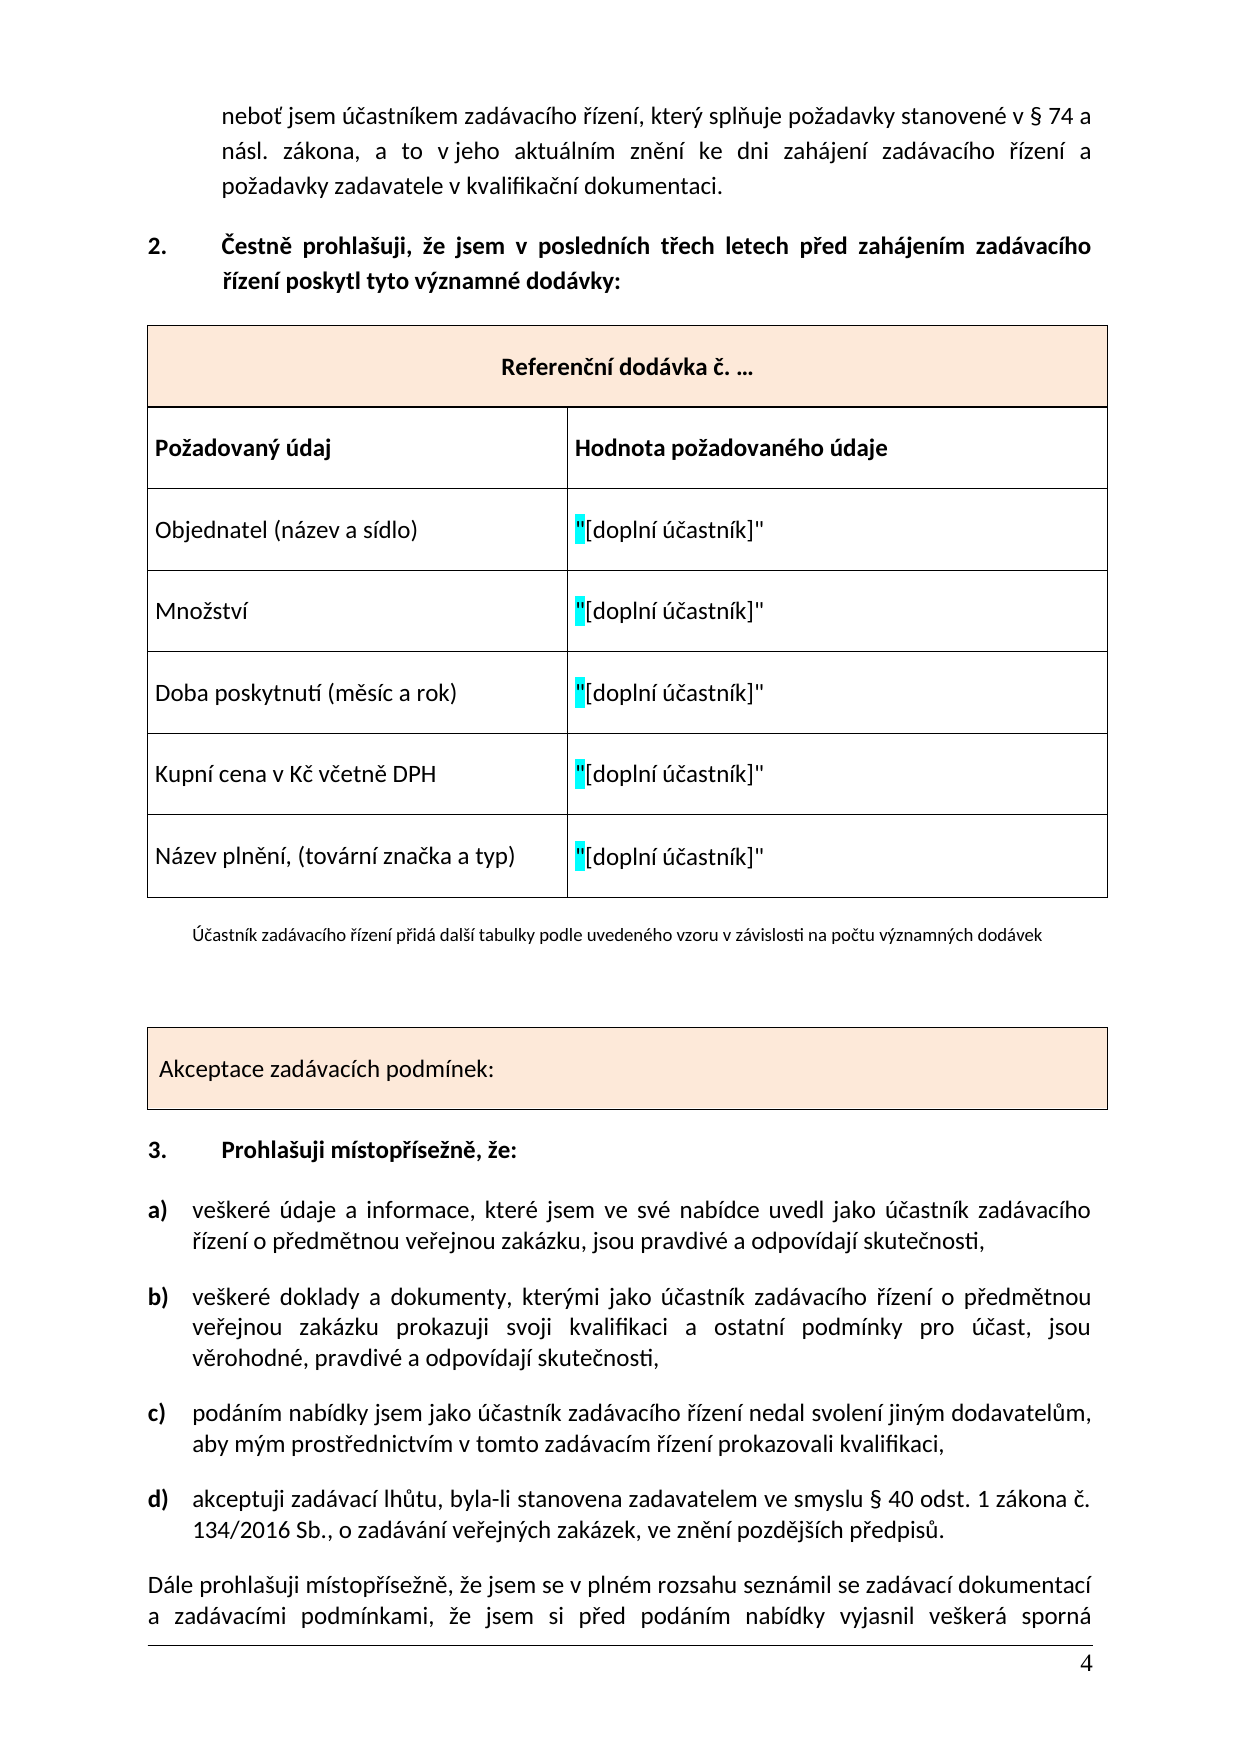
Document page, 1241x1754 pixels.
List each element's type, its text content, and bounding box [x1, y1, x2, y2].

list veškeré údaje a informace, které jsem ve své nabídce uvedl jako účastník zadávacího řízení o předmětnou veřejnou zakázku, jsou pravdivé a odpovídají skutečnosti, [148, 1194, 1093, 1256]
list akceptuji zadávací lhůtu, byla-li stanovena zadavatelem ve smyslu § 40 odst. 1 zákona č. 134/2016 Sb., o zadávání veřejných zakázek, ve znění pozdějších předpisů. [148, 1483, 1093, 1544]
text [148, 1569, 1093, 1630]
table_cell Hodnota požadovaného údaje [568, 408, 1107, 488]
table_cell Požadovaný údaj [148, 408, 567, 488]
list neboť jsem účastníkem zadávacího řízení, který splňuje požadavky stanovené v § 74 a násl. zákona, a to v jeho aktuálním znění ke dni zahájení zadávacího řízení a požadavky zadavatele v kvalifikační dokumentaci. [221, 100, 1093, 200]
table_cell [568, 571, 1107, 651]
list Prohlašuji místopřísežně, že: [148, 1134, 1093, 1165]
table_header Akceptace zadávacích podmínek: [148, 1028, 1107, 1108]
table_cell [568, 652, 1107, 733]
table_cell [568, 489, 1107, 569]
list Účastník zadávacího řízení přidá další tabulky podle uvedeného vzoru v závislosti na počtu významných dodávek [192, 923, 1122, 946]
list veškeré doklady a dokumenty, kterými jako účastník zadávacího řízení o předmětnou veřejnou zakázku prokazuji svoji kvalifikaci a ostatní podmínky pro účast, jsou věrohodné, pravdivé a odpovídají skutečnosti, [148, 1281, 1093, 1372]
list podáním nabídky jsem jako účastník zadávacího řízení nedal svolení jiným dodavatelům, aby mým prostřednictvím v tomto zadávacím řízení prokazovali kvalifikaci, [148, 1397, 1093, 1458]
table_cell Název plnění, (tovární značka a typ) [148, 815, 567, 897]
list Čestně prohlašuji, že jsem v posledních třech letech před zahájením zadávacího řízení poskytl tyto významné dodávky: [148, 230, 1093, 295]
table_cell Kupní cena v Kč včetně DPH [148, 734, 567, 814]
table_cell [568, 815, 1107, 897]
table_cell Množství [148, 571, 567, 651]
table_header Referenční dodávka č. … [148, 326, 1107, 406]
table_cell [568, 734, 1107, 814]
table_cell Doba poskytnutí (měsíc a rok) [148, 652, 567, 733]
table_cell Objednatel (název a sídlo) [148, 489, 567, 569]
